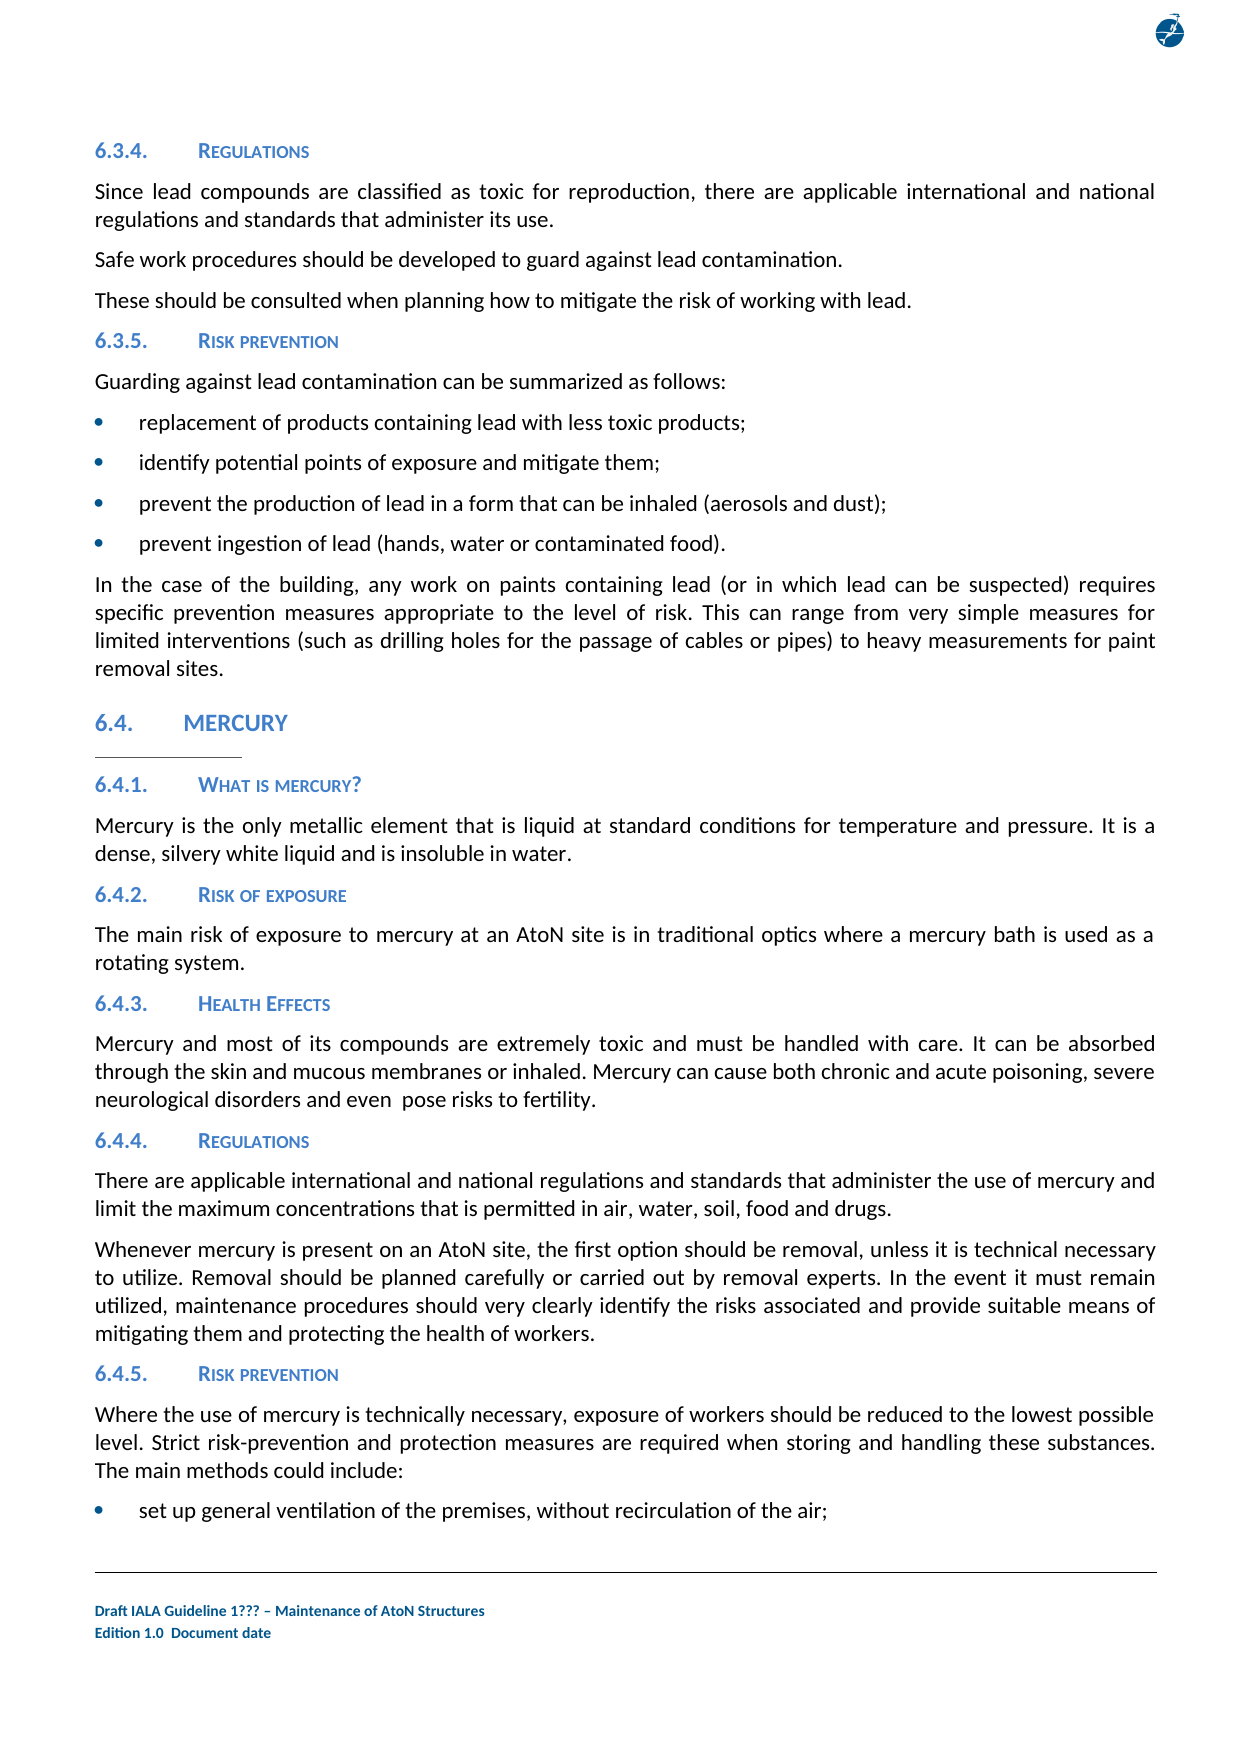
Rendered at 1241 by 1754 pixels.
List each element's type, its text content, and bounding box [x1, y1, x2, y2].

text Whenever mercury is present on an AtoN site, the first option should be removal, unless it is technical necessary to utilize. Removal should be planned carefully or carried out by removal experts. In the event it must remain utilized, maintenance procedures should very clearly identify the risks associated and provide suitable means of mitigating them and protecting the health of workers. [94, 1235, 1157, 1347]
subtitle Risk prevention [94, 1359, 1157, 1387]
text The main risk of exposure to mercury at an AtoN site is in traditional optics where a mercury bath is used as a rotating system. [94, 920, 1157, 976]
text Where the use of mercury is technically necessary, exposure of workers should be reduced to the lowest possible level. Strict risk-prevention and protection measures are required when storing and handling these substances. The main methods could include: [94, 1400, 1157, 1484]
subtitle Regulations [94, 1126, 1157, 1154]
text Since lead compounds are classified as toxic for reproduction, there are applicable international and national regulations and standards that administer its use. [94, 177, 1157, 233]
text Mercury is the only metallic element that is liquid at standard conditions for temperature and pressure. It is a dense, silvery white liquid and is insoluble in water. [94, 811, 1157, 867]
picture [1124, 0, 1241, 82]
subtitle Regulations [94, 136, 1157, 164]
subtitle Health Effects [94, 989, 1157, 1017]
text There are applicable international and national regulations and standards that administer the use of mercury and limit the maximum concentrations that is permitted in air, water, soil, food and drugs. [94, 1166, 1157, 1222]
text set up general ventilation of the premises, without recirculation of the air; [94, 1497, 1157, 1524]
subtitle Mercury [94, 707, 1157, 737]
text Guarding against lead contamination can be summarized as follows: [94, 367, 1157, 395]
text Mercury and most of its compounds are extremely toxic and must be handled with care. It can be absorbed through the skin and mucous membranes or inhaled. Mercury can cause both chronic and acute poisoning, severe neurological disorders and even pose risks to fertility. [94, 1029, 1157, 1113]
text prevent the production of lead in a form that can be inhaled (aerosols and dust); [94, 489, 1157, 517]
text Safe work procedures should be developed to guard against lead contamination. [94, 246, 1157, 273]
subtitle What is mercury? [94, 771, 1157, 799]
text prevent ingestion of lead (hands, water or contaminated food). [94, 529, 1157, 557]
subtitle Risk prevention [94, 327, 1157, 354]
text In the case of the building, any work on paints containing lead (or in which lead can be suspected) requires specific prevention measures appropriate to the level of risk. This can range from very simple measures for limited interventions (such as drilling holes for the passage of cables or pipes) to heavy measurements for paint removal sites. [94, 570, 1157, 682]
text replacement of products containing lead with less toxic products; [94, 408, 1157, 436]
subtitle Risk of exposure [94, 880, 1157, 908]
text These should be consulted when planning how to mitigate the risk of working with lead. [94, 286, 1157, 314]
text identify potential points of exposure and mitigate them; [94, 448, 1157, 476]
